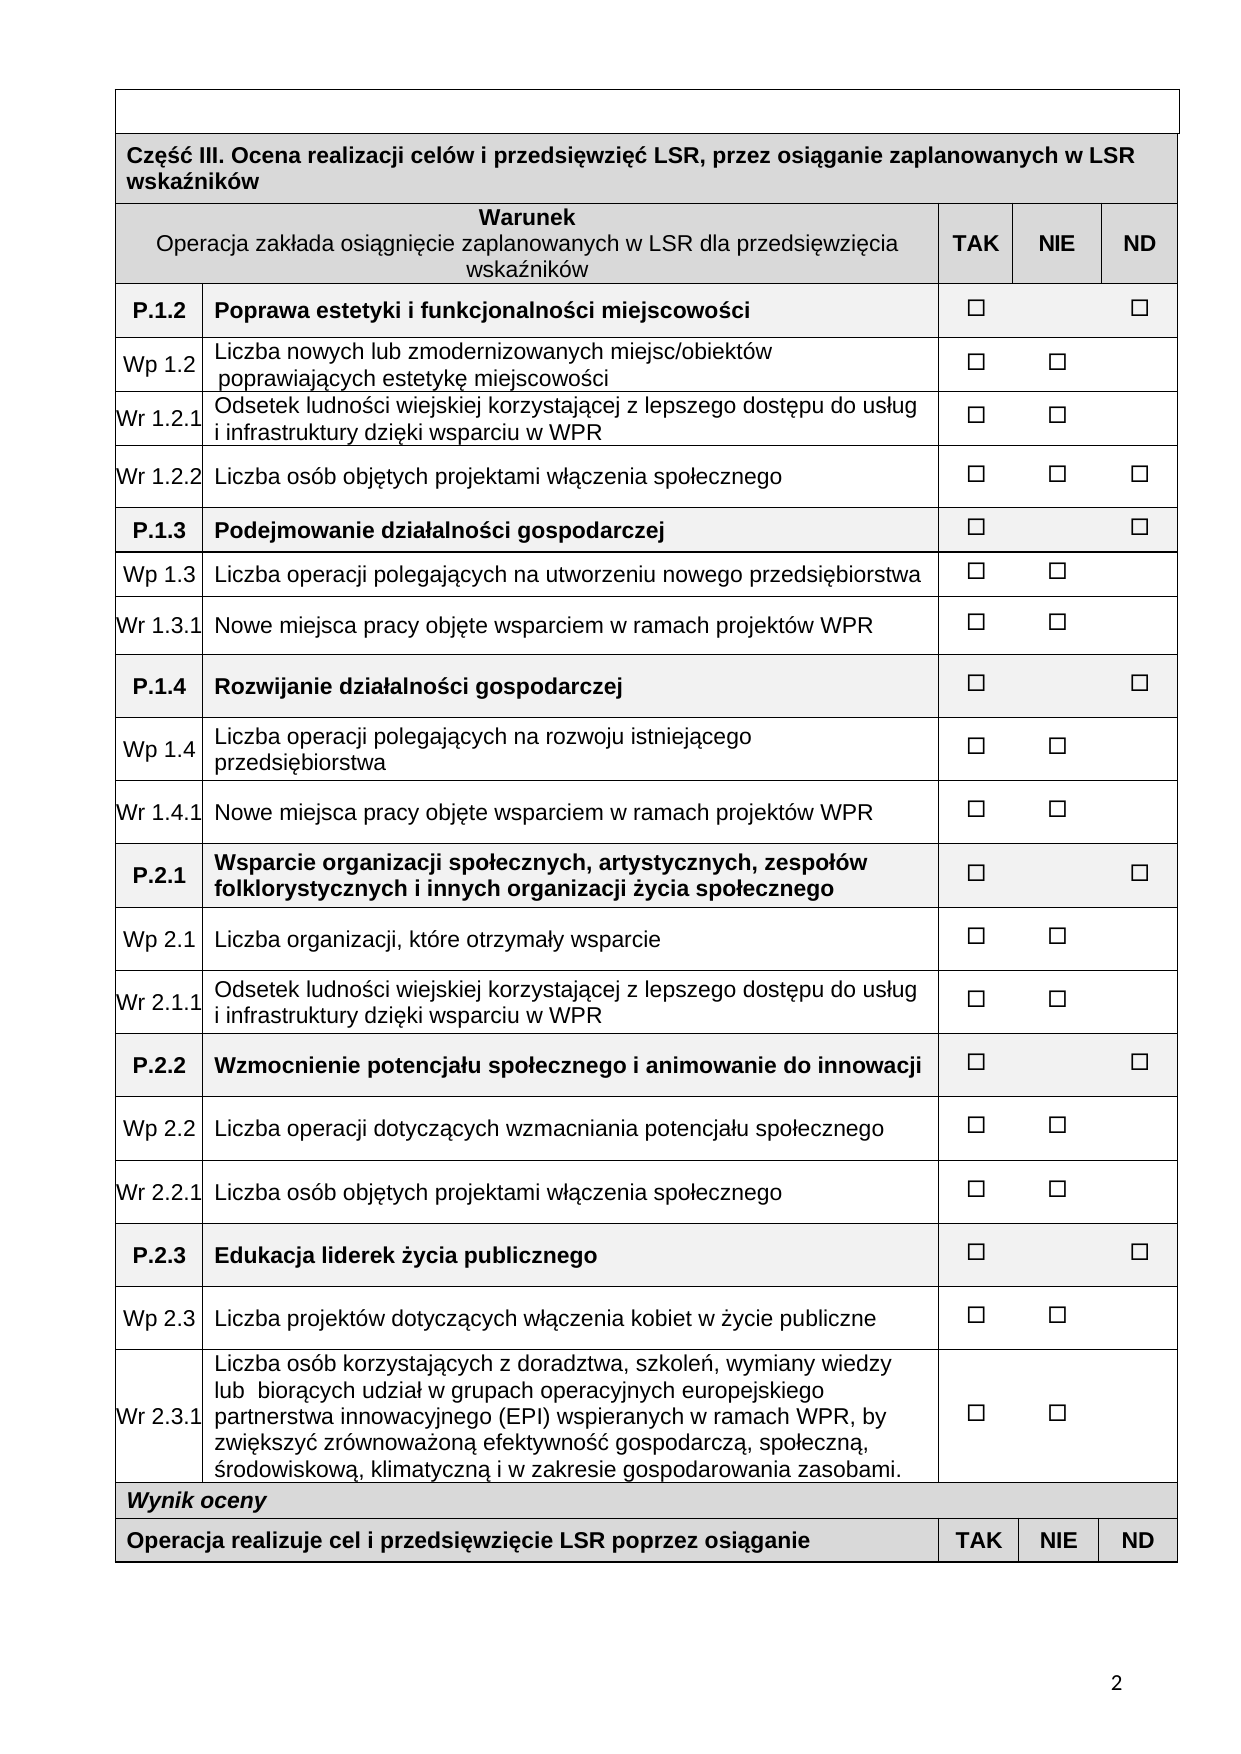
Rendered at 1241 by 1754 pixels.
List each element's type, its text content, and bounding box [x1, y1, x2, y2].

table_cell [1013, 597, 1101, 654]
table_cell [939, 1034, 1013, 1096]
table_cell P.2.1 [116, 844, 202, 907]
table_cell [1101, 1287, 1177, 1349]
table_cell [1101, 1224, 1177, 1286]
table_cell [1101, 597, 1177, 654]
table_cell Liczba operacji polegających na utworzeniu nowego przedsiębiorstwa [203, 553, 938, 596]
table_cell Wp 2.3 [116, 1287, 202, 1349]
table_cell [1013, 781, 1101, 843]
table_cell Wr 2.3.1 [116, 1350, 202, 1482]
table_cell NIE [1013, 204, 1101, 283]
table_cell Wzmocnienie potencjału społecznego i animowanie do innowacji [203, 1034, 938, 1096]
table_cell Wp 1.2 [116, 338, 202, 391]
table_cell [1013, 508, 1101, 551]
table_cell [1013, 718, 1101, 780]
table_cell Liczba organizacji, które otrzymały wsparcie [203, 908, 938, 970]
table_cell Liczba projektów dotyczących włączenia kobiet w życie publiczne [203, 1287, 938, 1349]
table_cell [1101, 446, 1177, 507]
table_cell [1013, 1350, 1101, 1482]
table_cell P.1.3 [116, 508, 202, 551]
table_cell Warunek Operacja zakłada osiągnięcie zaplanowanych w LSR dla przedsięwzięcia wskaźników [116, 204, 938, 283]
table_cell Część III. Ocena realizacji celów i przedsięwzięć LSR, przez osiąganie zaplanowanych w LSR wskaźników [116, 134, 1177, 203]
table_cell [1101, 553, 1177, 596]
table_cell [939, 553, 1013, 596]
table_cell [1101, 284, 1177, 337]
table_cell [939, 446, 1013, 507]
table_cell Odsetek ludności wiejskiej korzystającej z lepszego dostępu do usług i infrastruktury dzięki wsparciu w WPR [203, 392, 938, 445]
table_cell [939, 1161, 1013, 1223]
table_cell [1013, 1034, 1101, 1096]
table_cell Poprawa estetyki i funkcjonalności miejscowości [203, 284, 938, 337]
table_cell [939, 1224, 1013, 1286]
table_cell [939, 718, 1013, 780]
table_cell Liczba operacji polegających na rozwoju istniejącego przedsiębiorstwa [203, 718, 938, 780]
table_cell [939, 284, 1013, 337]
table_cell [939, 908, 1013, 970]
table_cell P.2.3 [116, 1224, 202, 1286]
table_cell Wr 2.1.1 [116, 971, 202, 1033]
table_cell [1013, 338, 1101, 391]
table_cell [1013, 971, 1101, 1033]
table_cell Rozwijanie działalności gospodarczej [203, 655, 938, 717]
table_cell Wr 2.2.1 [116, 1161, 202, 1223]
table_cell Wp 2.1 [116, 908, 202, 970]
table_cell [939, 781, 1013, 843]
table_cell [1013, 284, 1101, 337]
table_cell [1101, 971, 1177, 1033]
table_cell [939, 338, 1013, 391]
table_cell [116, 90, 1179, 133]
table_cell P.1.2 [116, 284, 202, 337]
table_cell [1101, 718, 1177, 780]
table_cell Liczba osób objętych projektami włączenia społecznego [203, 1161, 938, 1223]
table_cell Nowe miejsca pracy objęte wsparciem w ramach projektów WPR [203, 781, 938, 843]
table_cell [1101, 338, 1177, 391]
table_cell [116, 1519, 938, 1561]
table_cell TAK [939, 204, 1012, 283]
table_cell [1101, 781, 1177, 843]
table_cell [1101, 508, 1177, 551]
table_cell [939, 1097, 1013, 1159]
table_cell Wr 1.2.1 [116, 392, 202, 445]
table_cell [1013, 655, 1101, 717]
table_cell Wr 1.2.2 [116, 446, 202, 507]
table_cell [1013, 1287, 1101, 1349]
table_cell ND [1102, 204, 1177, 283]
table_cell [939, 844, 1013, 907]
table_cell [1013, 908, 1101, 970]
table_cell Wr 1.4.1 [116, 781, 202, 843]
table_cell [939, 508, 1013, 551]
table_cell [1013, 1097, 1101, 1159]
table_cell [1013, 446, 1101, 507]
table_cell [939, 971, 1013, 1033]
table_cell Liczba osób objętych projektami włączenia społecznego [203, 446, 938, 507]
table_cell Liczba operacji dotyczących wzmacniania potencjału społecznego [203, 1097, 938, 1159]
table_cell [1101, 844, 1177, 907]
table_cell [1101, 1034, 1177, 1096]
table_cell Odsetek ludności wiejskiej korzystającej z lepszego dostępu do usług i infrastruktury dzięki wsparciu w WPR [203, 971, 938, 1033]
table_cell Wp 1.3 [116, 553, 202, 596]
table_cell [939, 1350, 1013, 1482]
table_cell [1013, 553, 1101, 596]
table_cell Wsparcie organizacji społecznych, artystycznych, zespołów folklorystycznych i innych organizacji życia społecznego [203, 844, 938, 907]
table_cell [1101, 1097, 1177, 1159]
table_cell [939, 1287, 1013, 1349]
table_cell [939, 392, 1013, 445]
table_cell P.2.2 [116, 1034, 202, 1096]
table_cell Nowe miejsca pracy objęte wsparciem w ramach projektów WPR [203, 597, 938, 654]
table_cell TAK [939, 1519, 1018, 1561]
table_cell [1101, 1350, 1177, 1482]
table_cell Wr 1.3.1 [116, 597, 202, 654]
table_cell [1101, 1161, 1177, 1223]
table_cell [939, 655, 1013, 717]
table_cell P.1.4 [116, 655, 202, 717]
table_cell [1013, 1224, 1101, 1286]
table_cell ND [1099, 1519, 1177, 1561]
table_cell [1013, 1161, 1101, 1223]
table_cell NIE [1019, 1519, 1098, 1561]
table_cell Wynik oceny [116, 1483, 1177, 1518]
table_cell Edukacja liderek życia publicznego [203, 1224, 938, 1286]
table_cell Podejmowanie działalności gospodarczej [203, 508, 938, 551]
table_cell Wp 1.4 [116, 718, 202, 780]
table_cell [1013, 392, 1101, 445]
table_cell [1101, 908, 1177, 970]
table_cell Liczba nowych lub zmodernizowanych miejsc/obiektów poprawiających estetykę miejscowości [203, 338, 938, 391]
table_cell [939, 597, 1013, 654]
table_cell [1101, 392, 1177, 445]
table_cell Liczba osób korzystających z doradztwa, szkoleń, wymiany wiedzy lub biorących udział w grupach operacyjnych europejskiego partnerstwa innowacyjnego (EPI) wspieranych w ramach WPR, by zwiększyć zrównoważoną efektywność gospodarczą, społeczną, środowiskową, klimatyczną i w zakresie gospodarowania zasobami. [203, 1350, 938, 1482]
table_cell [1013, 844, 1101, 907]
table_cell [1101, 655, 1177, 717]
table_cell Wp 2.2 [116, 1097, 202, 1159]
